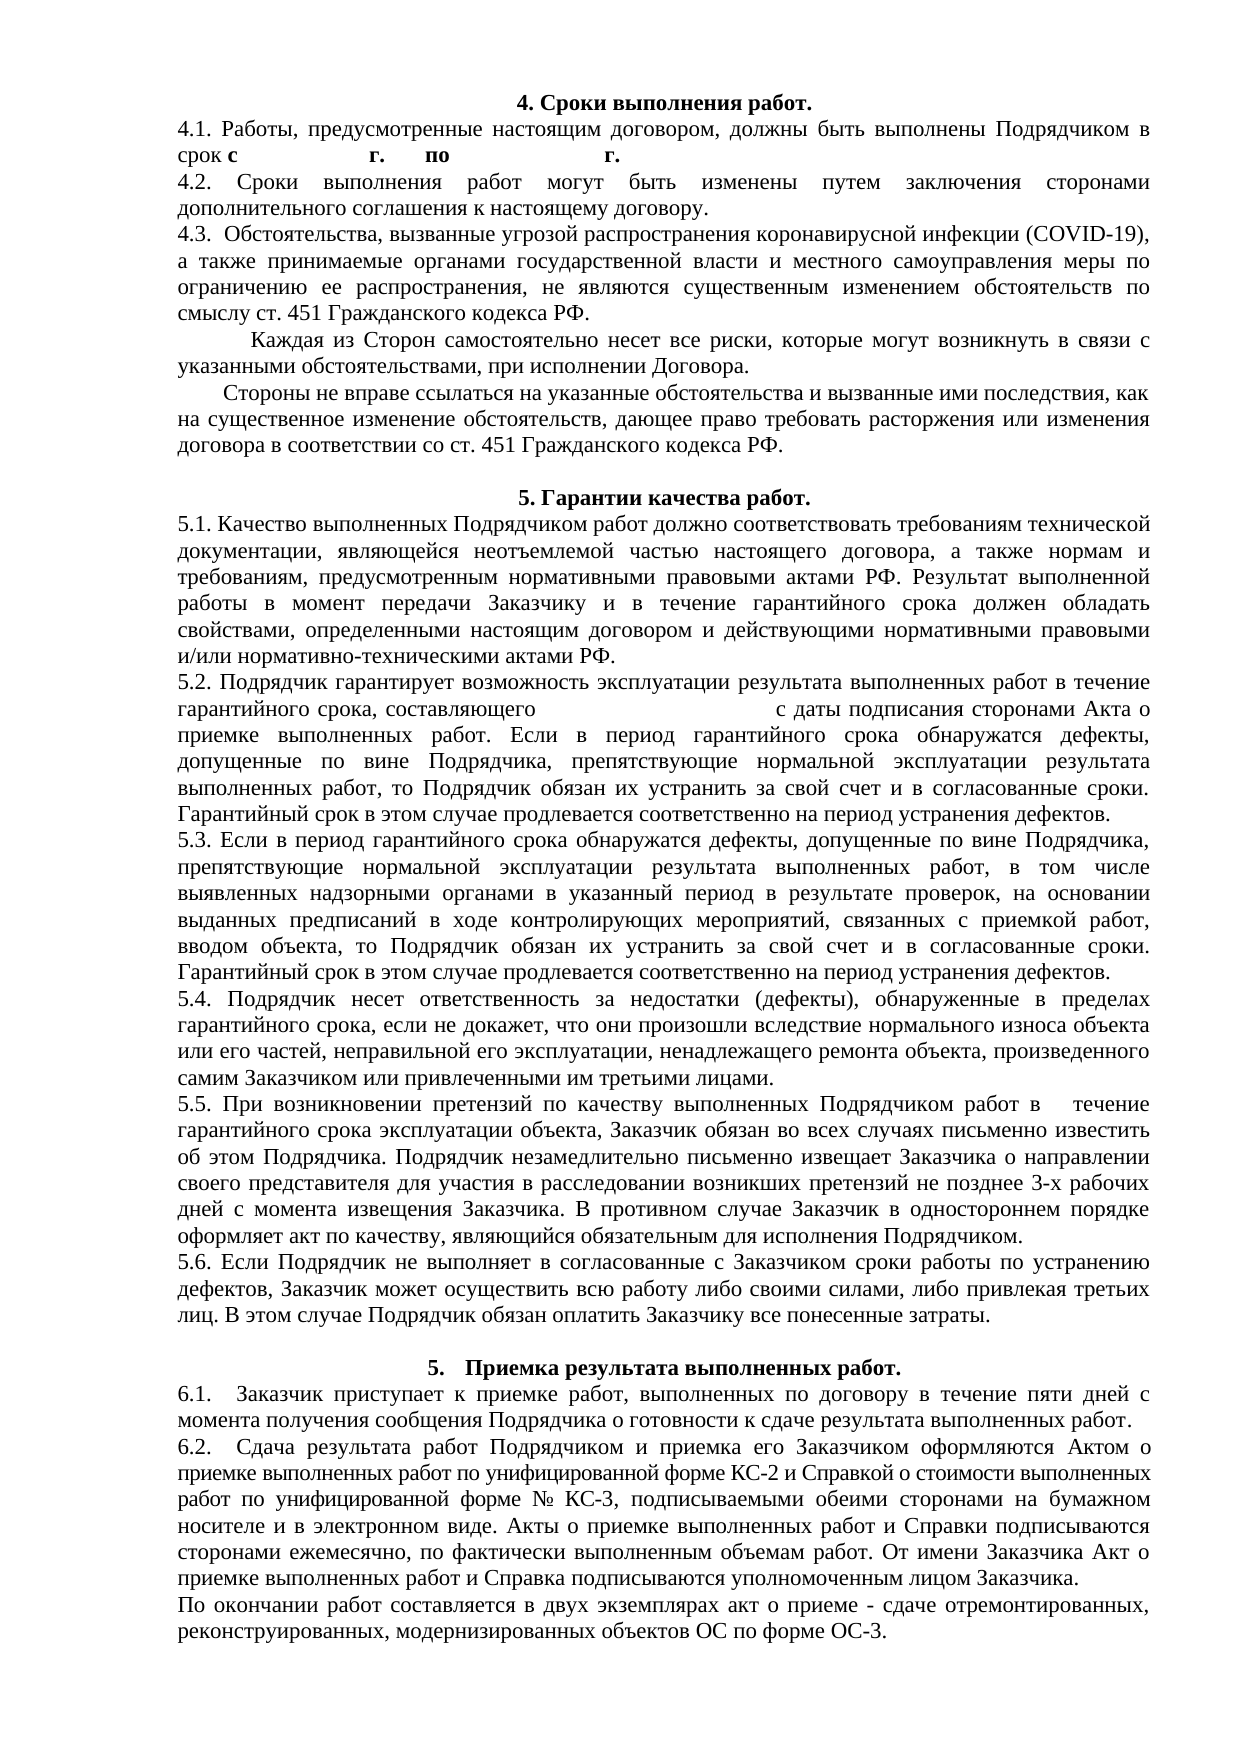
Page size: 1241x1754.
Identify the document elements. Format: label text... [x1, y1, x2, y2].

text 5. Гарантии качества работ. [177, 484, 1152, 510]
text Каждая из Сторон самостоятельно несет все риски, которые могут возникнуть в связи с указанными обстоятельствами, при исполнении Договора. [177, 326, 1152, 378]
text 5.4. Подрядчик несет ответственность за недостатки (дефекты), обнаруженные в пределах гарантийного срока, если не докажет, что они произошли вследствие нормального износа объекта или его частей, неправильной его эксплуатации, ненадлежащего ремонта объекта, произведенного самим Заказчиком или привлеченными им третьими лицами. [177, 985, 1152, 1090]
text 5.2. Подрядчик гарантирует возможность эксплуатации результата выполненных работ в течение гарантийного срока, составляющего с даты подписания сторонами Акта о приемке выполненных работ. Если в период гарантийного срока обнаружатся дефекты, допущенные по вине Подрядчика, препятствующие нормальной эксплуатации результата выполненных работ, то Подрядчик обязан их устранить за свой счет и в согласованные сроки. Гарантийный срок в этом случае продлевается соответственно на период устранения дефектов. [177, 668, 1152, 827]
list Сдача результата работ Подрядчиком и приемка его Заказчиком оформляются Актом о приемке выполненных работ по унифицированной форме КС-2 и Справкой о стоимости выполненных работ по унифицированной форме № КС-3, подписываемыми обеими сторонами на бумажном носителе и в электронном виде. Акты о приемке выполненных работ и Справки подписываются сторонами ежемесячно, по фактически выполненным объемам работ. От имени Заказчика Акт о приемке выполненных работ и Справка подписываются уполномоченным лицом Заказчика. [177, 1433, 1152, 1591]
list Заказчик приступает к приемке работ, выполненных по договору в течение пяти дней с момента получения сообщения Подрядчика о готовности к сдаче результата выполненных работ. [177, 1380, 1152, 1433]
text 4. Сроки выполнения работ. [177, 89, 1152, 115]
text 5.6. Если Подрядчик не выполняет в согласованные с Заказчиком сроки работы по устранению дефектов, Заказчик может осуществить всю работу либо своими силами, либо привлекая третьих лиц. В этом случае Подрядчик обязан оплатить Заказчику все понесенные затраты. [177, 1248, 1152, 1327]
text 4.3. Обстоятельства, вызванные угрозой распространения коронавирусной инфекции (COVID-19), а также принимаемые органами государственной власти и местного самоуправления меры по ограничению ее распространения, не являются существенным изменением обстоятельств по смыслу ст. 451 Гражданского кодекса РФ. [177, 220, 1152, 326]
text 5.5. При возникновении претензий по качеству выполненных Подрядчиком работ в течение гарантийного срока эксплуатации объекта, Заказчик обязан во всех случаях письменно известить об этом Подрядчика. Подрядчик незамедлительно письменно извещает Заказчика о направлении своего представителя для участия в расследовании возникших претензий не позднее 3-х рабочих дней с момента извещения Заказчика. В противном случае Заказчик в одностороннем порядке оформляет акт по качеству, являющийся обязательным для исполнения Подрядчиком. [177, 1090, 1152, 1248]
text 4.2. Сроки выполнения работ могут быть изменены путем заключения сторонами дополнительного соглашения к настоящему договору. [177, 168, 1152, 220]
text 5.1. Качество выполненных Подрядчиком работ должно соответствовать требованиям технической документации, являющейся неотъемлемой частью настоящего договора, а также нормам и требованиям, предусмотренным нормативными правовыми актами РФ. Результат выполненной работы в момент передачи Заказчику и в течение гарантийного срока должен обладать свойствами, определенными настоящим договором и действующими нормативными правовыми и/или нормативно-техническими актами РФ. [177, 510, 1152, 668]
text Стороны не вправе ссылаться на указанные обстоятельства и вызванные ими последствия, как на существенное изменение обстоятельств, дающее право требовать расторжения или изменения договора в соответствии со ст. 451 Гражданского кодекса РФ. [177, 378, 1152, 458]
list Приемка результата выполненных работ. [177, 1354, 1152, 1380]
text 4.1. Работы, предусмотренные настоящим договором, должны быть выполнены Подрядчиком в срок с г. по г. [177, 115, 1152, 168]
list По окончании работ составляется в двух экземплярах акт о приеме - сдаче отремонтированных, реконструированных, модернизированных объектов ОС по форме ОС-3. [177, 1591, 1152, 1643]
text 5.3. Если в период гарантийного срока обнаружатся дефекты, допущенные по вине Подрядчика, препятствующие нормальной эксплуатации результата выполненных работ, в том числе выявленных надзорными органами в указанный период в результате проверок, на основании выданных предписаний в ходе контролирующих мероприятий, связанных с приемкой работ, вводом объекта, то Подрядчик обязан их устранить за свой счет и в согласованные сроки. Гарантийный срок в этом случае продлевается соответственно на период устранения дефектов. [177, 827, 1152, 985]
